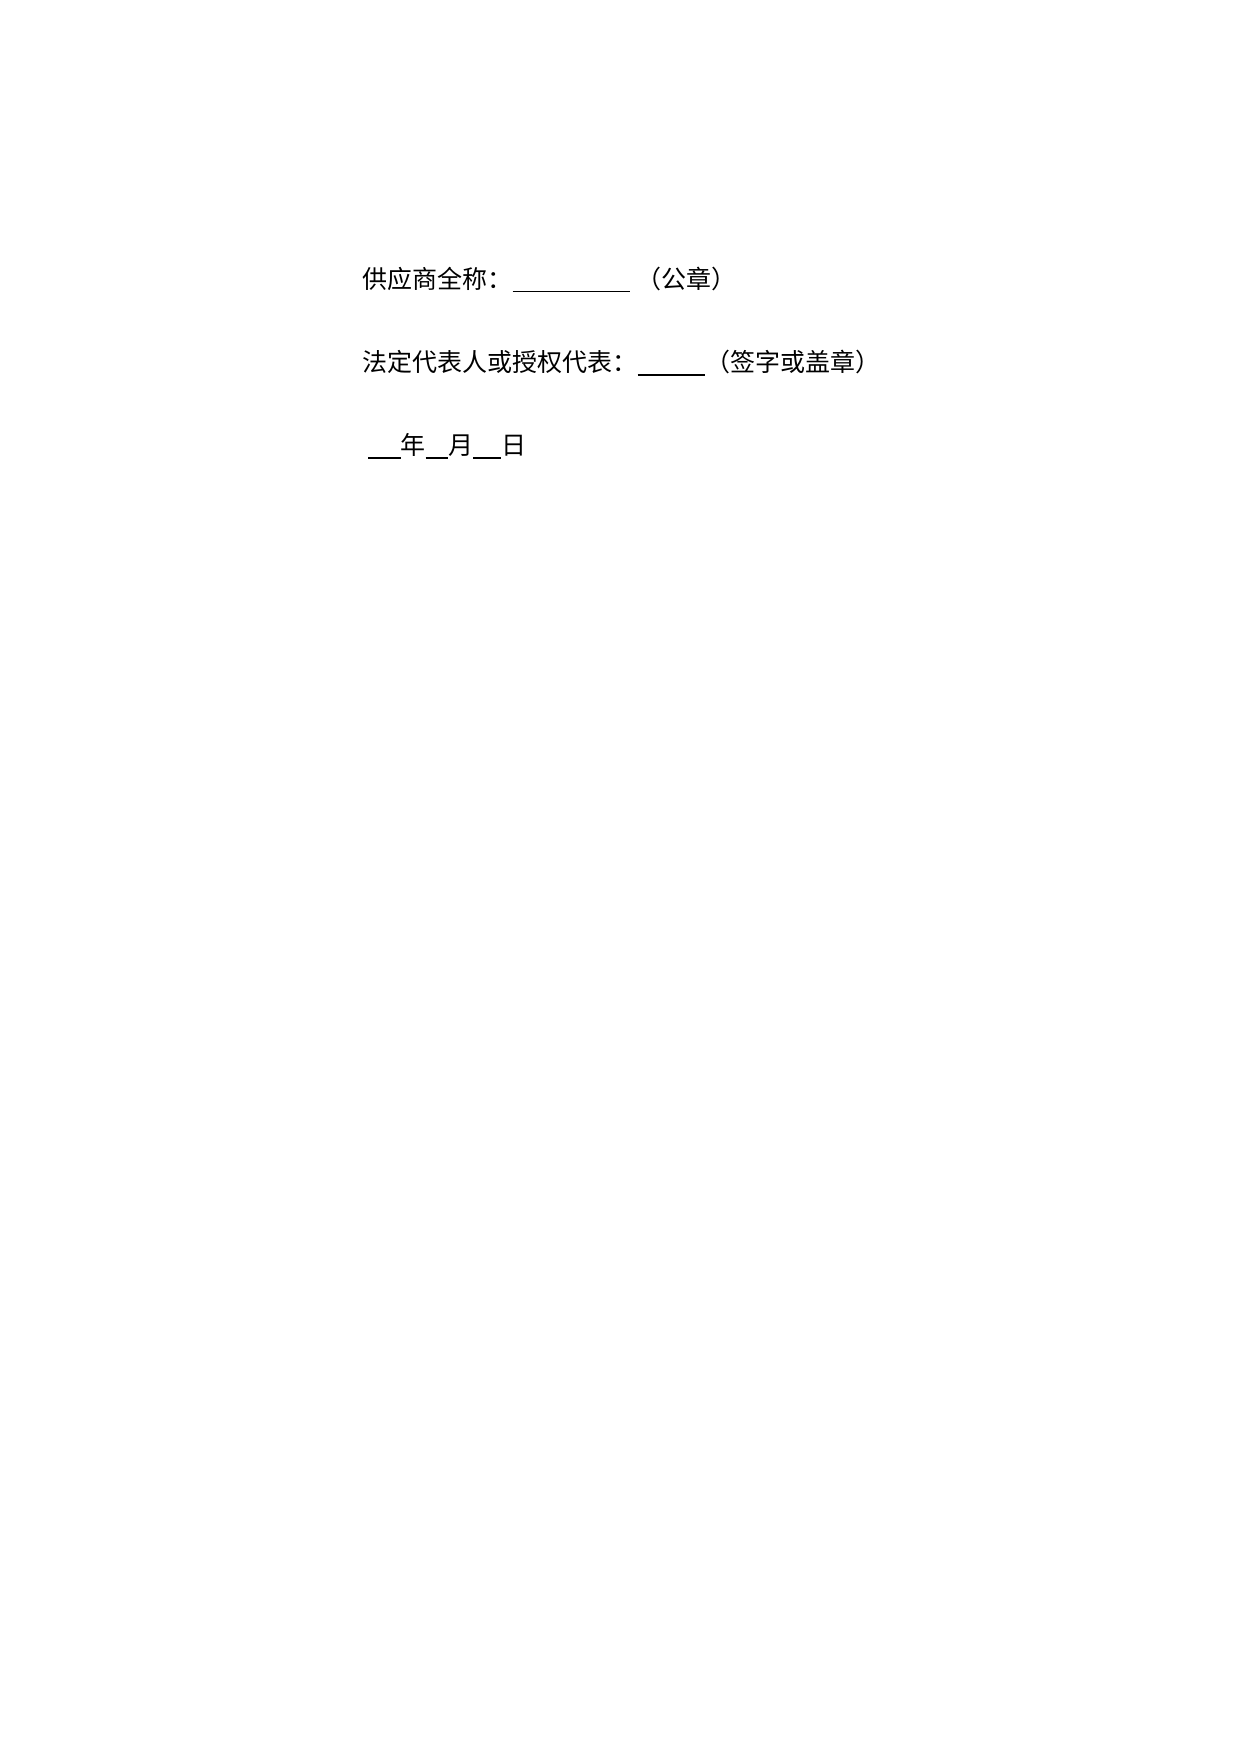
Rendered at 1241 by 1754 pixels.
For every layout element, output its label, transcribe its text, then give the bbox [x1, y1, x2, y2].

text 法定代表人或授权代表： （签字或盖章） [112, 328, 1128, 393]
list 供应商全称： （公章） [112, 245, 1128, 310]
text 年 月 日 [112, 411, 1128, 476]
